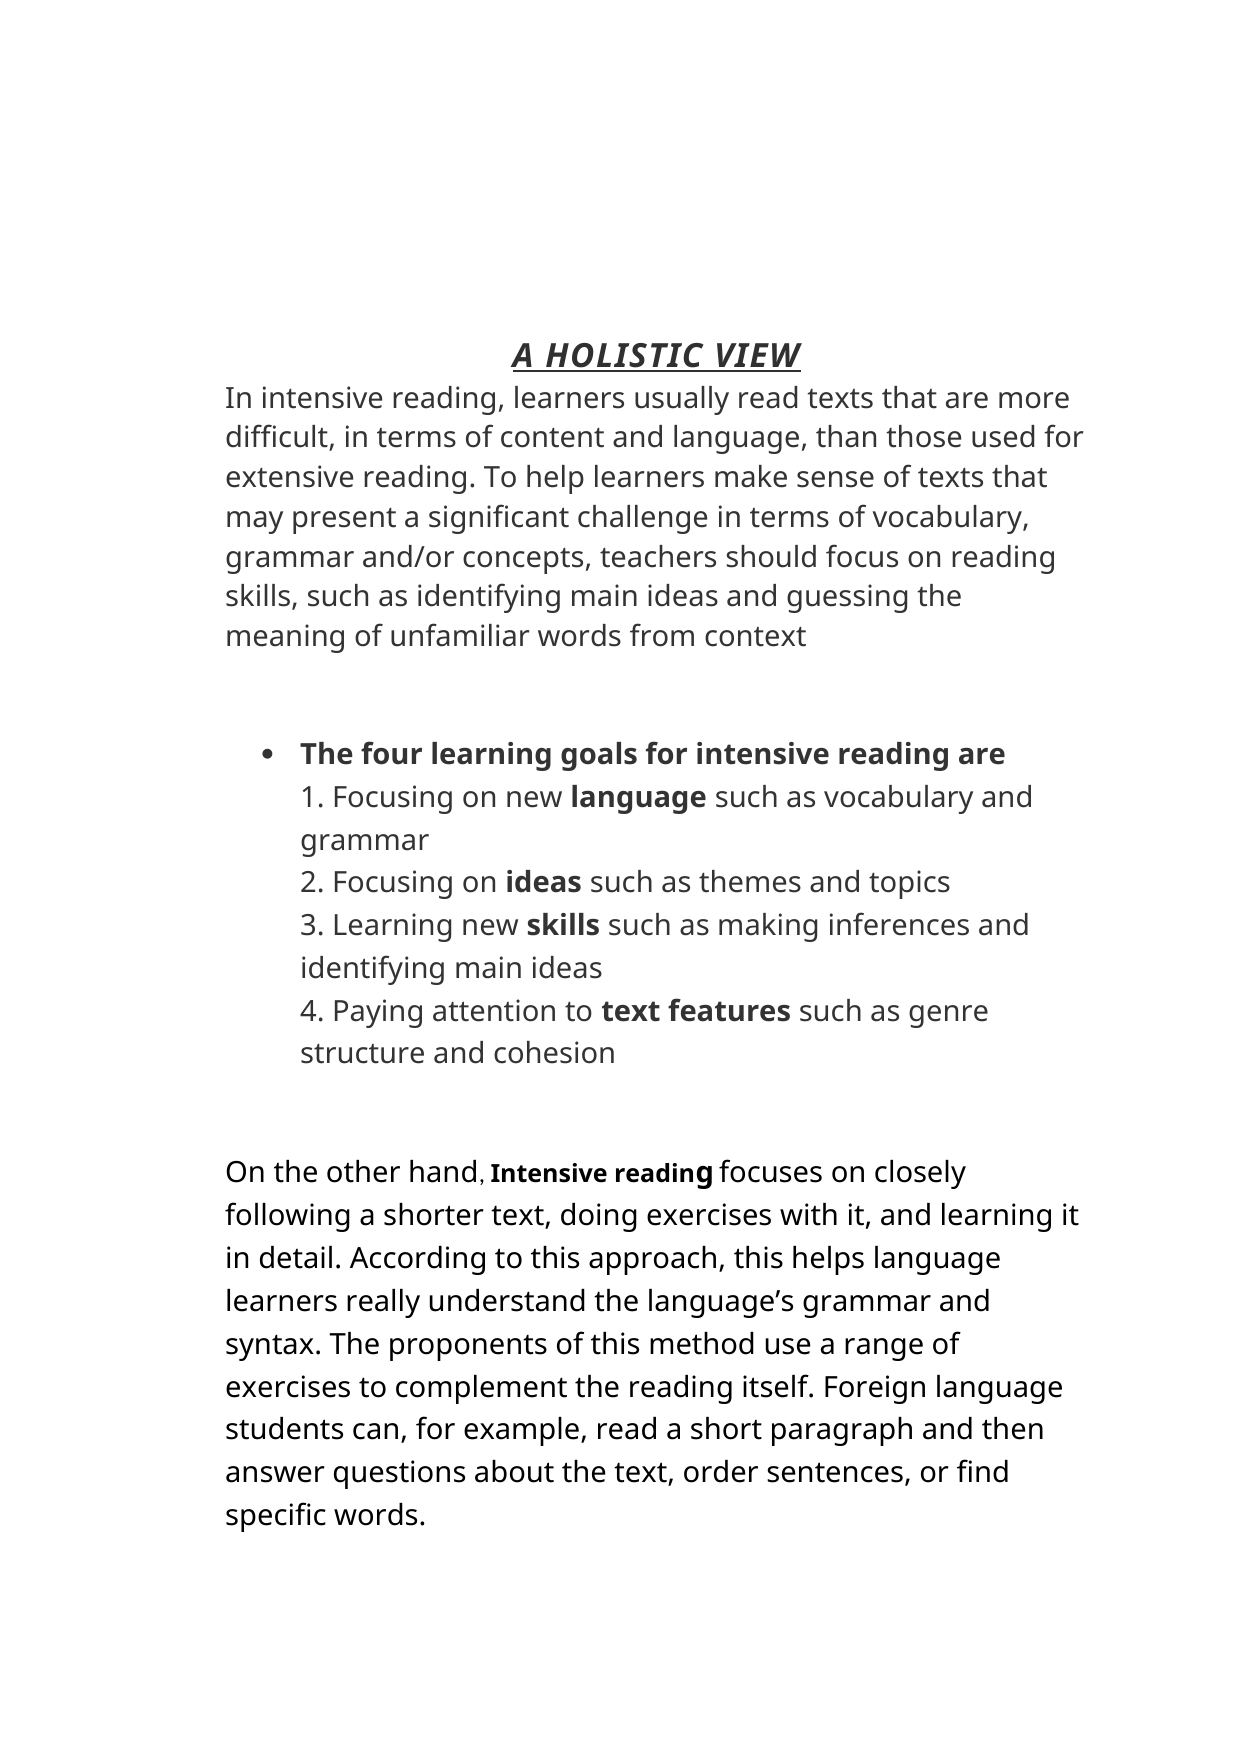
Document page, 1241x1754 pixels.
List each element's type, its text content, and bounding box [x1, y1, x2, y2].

text On the other hand, Intensive reading focuses on closely following a shorter text, doing exercises with it, and learning it in detail. According to this approach, this helps language learners really understand the language’s grammar and syntax. The proponents of this method use a range of exercises to complement the reading itself. Foreign language students can, for example, read a short paragraph and then answer questions about the text, order sentences, or find specific words. [225, 1152, 1090, 1534]
list The four learning goals for intensive reading are 1. Focusing on new language such as vocabulary and grammar 2. Focusing on ideas such as themes and topics 3. Learning new skills such as making inferences and identifying main ideas 4. Paying attention to text features such as genre structure and cohesion [262, 733, 1090, 1072]
text In intensive reading, learners usually read texts that are more difficult, in terms of content and language, than those used for extensive reading. To help learners make sense of texts that may present a significant challenge in terms of vocabulary, grammar and/or concepts, teachers should focus on reading skills, such as identifying main ideas and guessing the meaning of unfamiliar words from context [225, 377, 1090, 655]
text A HOLISTIC VIEW [225, 332, 1090, 377]
